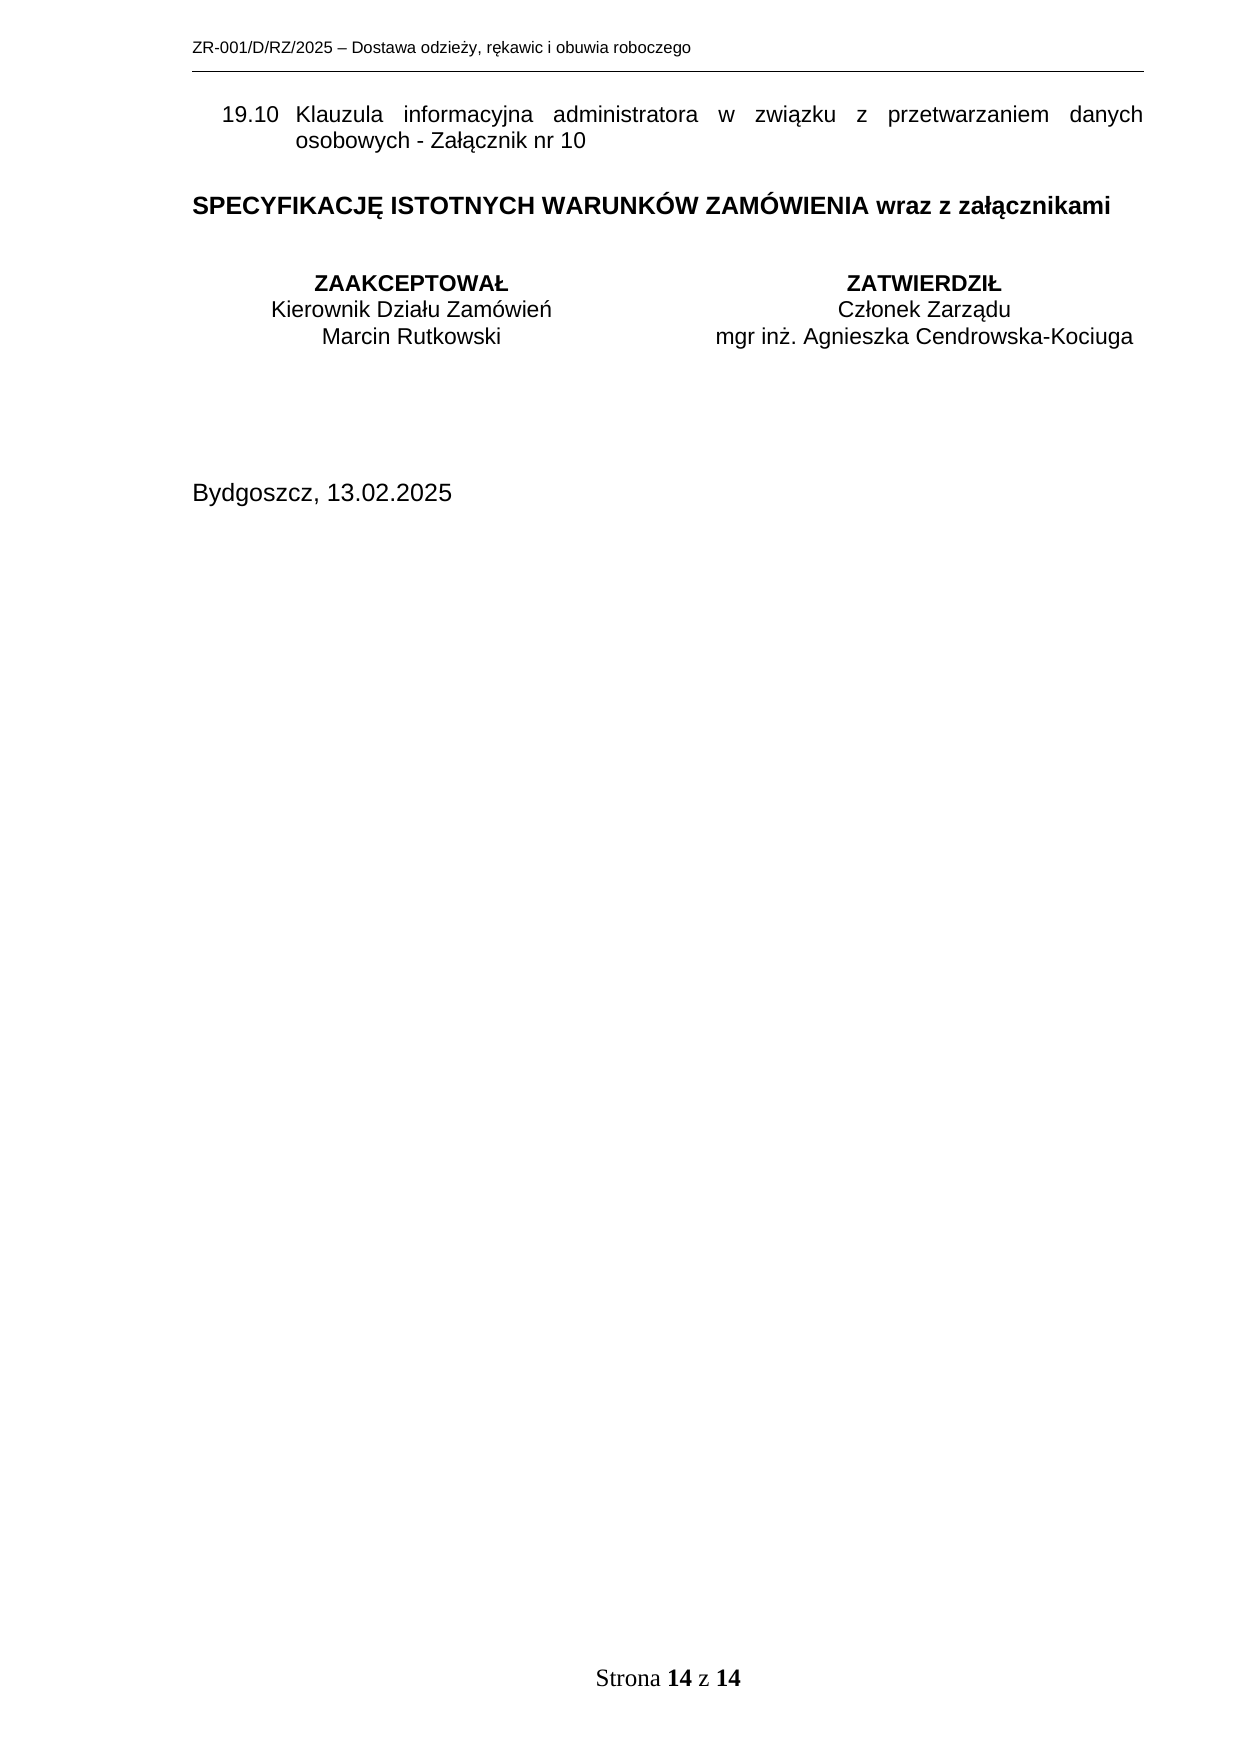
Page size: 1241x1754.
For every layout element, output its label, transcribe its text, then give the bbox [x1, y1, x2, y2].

text Kierownik Działu Zamówień [192, 296, 631, 323]
text SPECYFIKACJĘ ISTOTNYCH WARUNKÓW ZAMÓWIENIA wraz z załącznikami [192, 191, 1144, 220]
text Bydgoszcz, 13.02.2025 [192, 478, 631, 507]
text mgr inż. Agnieszka Cendrowska-Kociuga [705, 323, 1144, 349]
text ZATWIERDZIŁ [705, 270, 1144, 296]
list Klauzula informacyjna administratora w związku z przetwarzaniem danych osobowych - Załącznik nr 10 [222, 101, 1144, 154]
text Marcin Rutkowski [192, 323, 631, 349]
text Członek Zarządu [705, 296, 1144, 323]
text ZAAKCEPTOWAŁ [192, 270, 631, 296]
